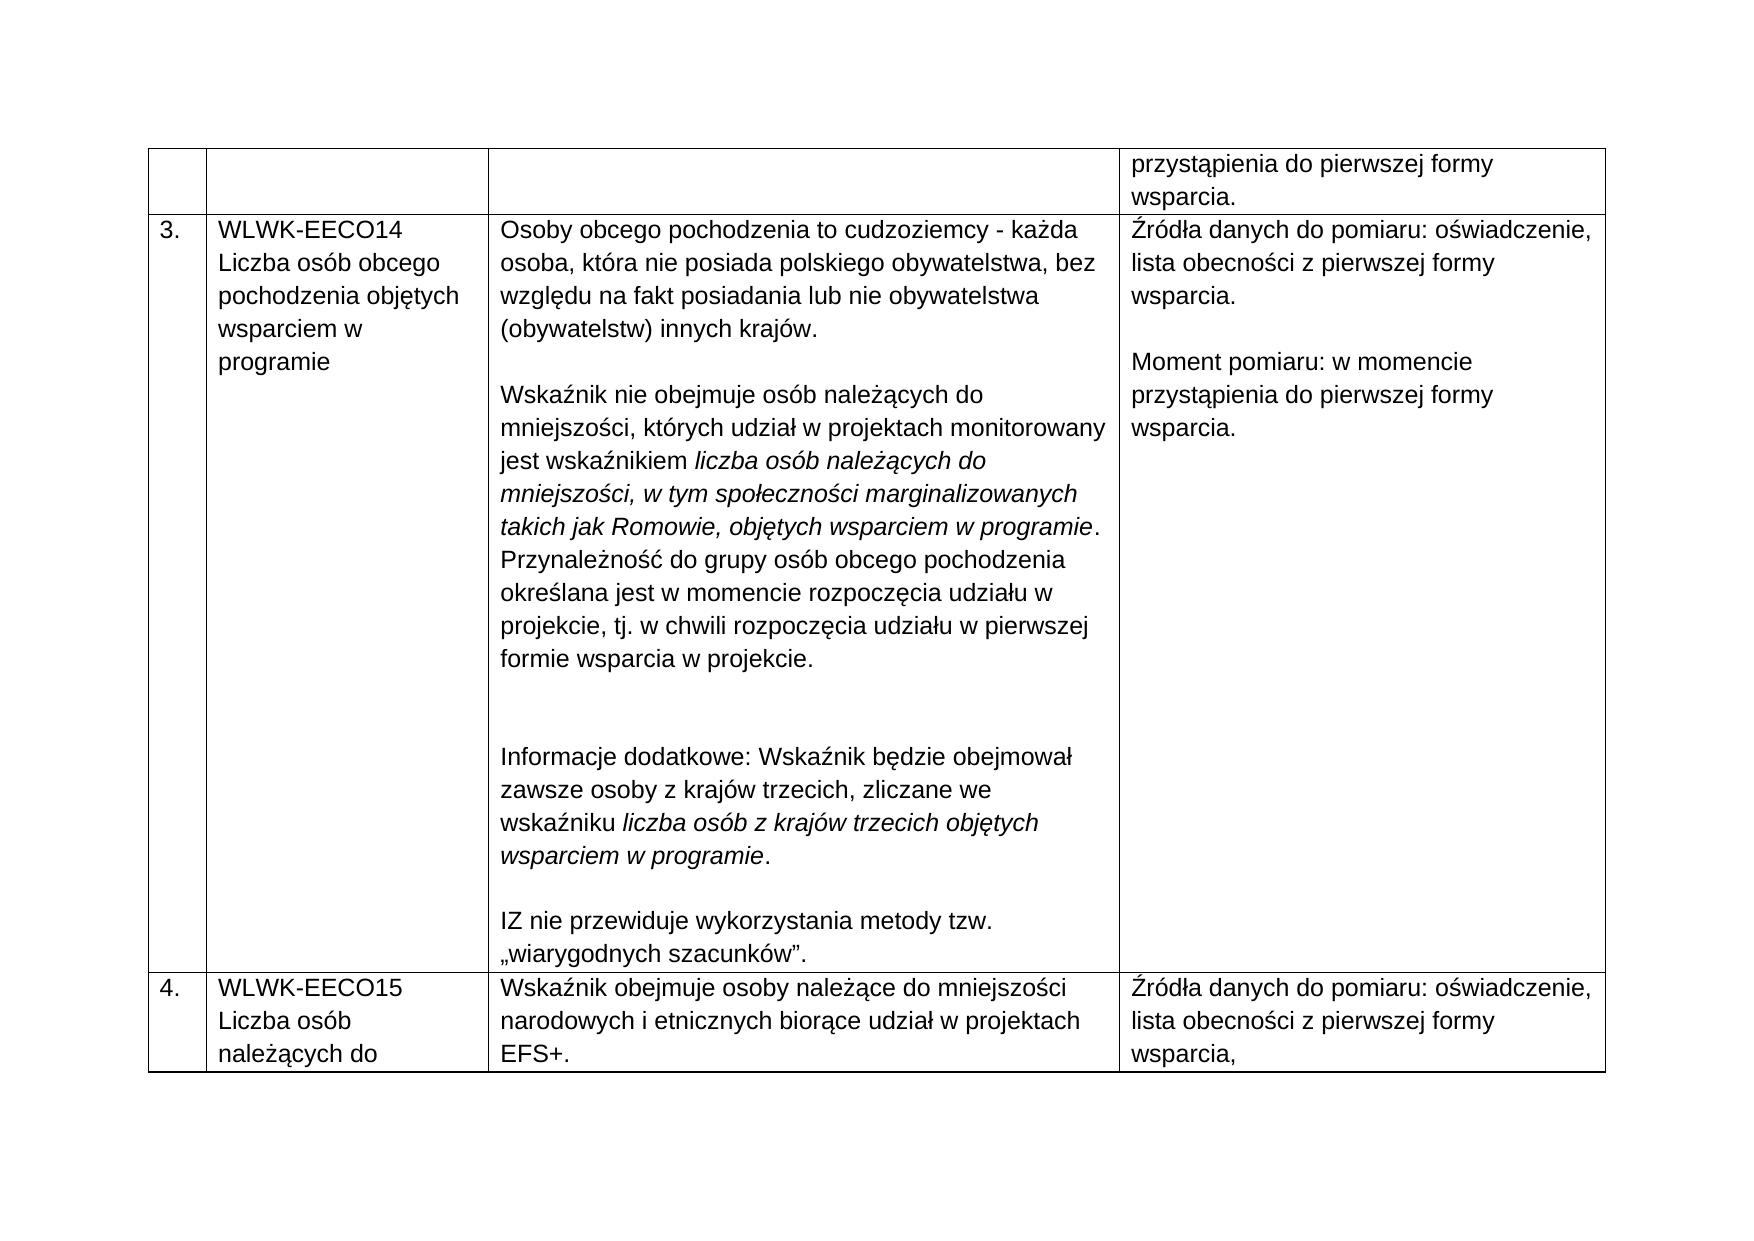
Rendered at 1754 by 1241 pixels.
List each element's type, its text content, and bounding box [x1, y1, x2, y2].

table_cell 3. [149, 215, 206, 972]
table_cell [489, 149, 1119, 214]
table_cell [207, 973, 488, 1071]
table_cell Osoby obcego pochodzenia to cudzoziemcy - każda osoba, która nie posiada polskiego obywatelstwa, bez względu na fakt posiadania lub nie obywatelstwa (obywatelstw) innych krajów. Wskaźnik nie obejmuje osób należących do mniejszości, których udział w projektach monitorowany jest wskaźnikiem liczba osób należących do mniejszości, w tym społeczności marginalizowanych takich jak Romowie, objętych wsparciem w programie. Przynależność do grupy osób obcego pochodzenia określana jest w momencie rozpoczęcia udziału w projekcie, tj. w chwili rozpoczęcia udziału w pierwszej formie wsparcia w projekcie. Informacje dodatkowe: Wskaźnik będzie obejmował zawsze osoby z krajów trzecich, zliczane we wskaźniku liczba osób z krajów trzecich objętych wsparciem w programie. IZ nie przewiduje wykorzystania metody tzw. „wiarygodnych szacunków”. [489, 215, 1119, 972]
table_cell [207, 149, 488, 214]
table_cell 4. [149, 973, 206, 1071]
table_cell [1120, 149, 1605, 214]
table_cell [489, 973, 1119, 1071]
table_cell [1120, 973, 1605, 1071]
table_cell Źródła danych do pomiaru: oświadczenie, lista obecności z pierwszej formy wsparcia. Moment pomiaru: w momencie przystąpienia do pierwszej formy wsparcia. [1120, 215, 1605, 972]
table_cell 2. [149, 149, 206, 214]
table_cell WLWK-EECO14 Liczba osób obcego pochodzenia objętych wsparciem w programie [207, 215, 488, 972]
